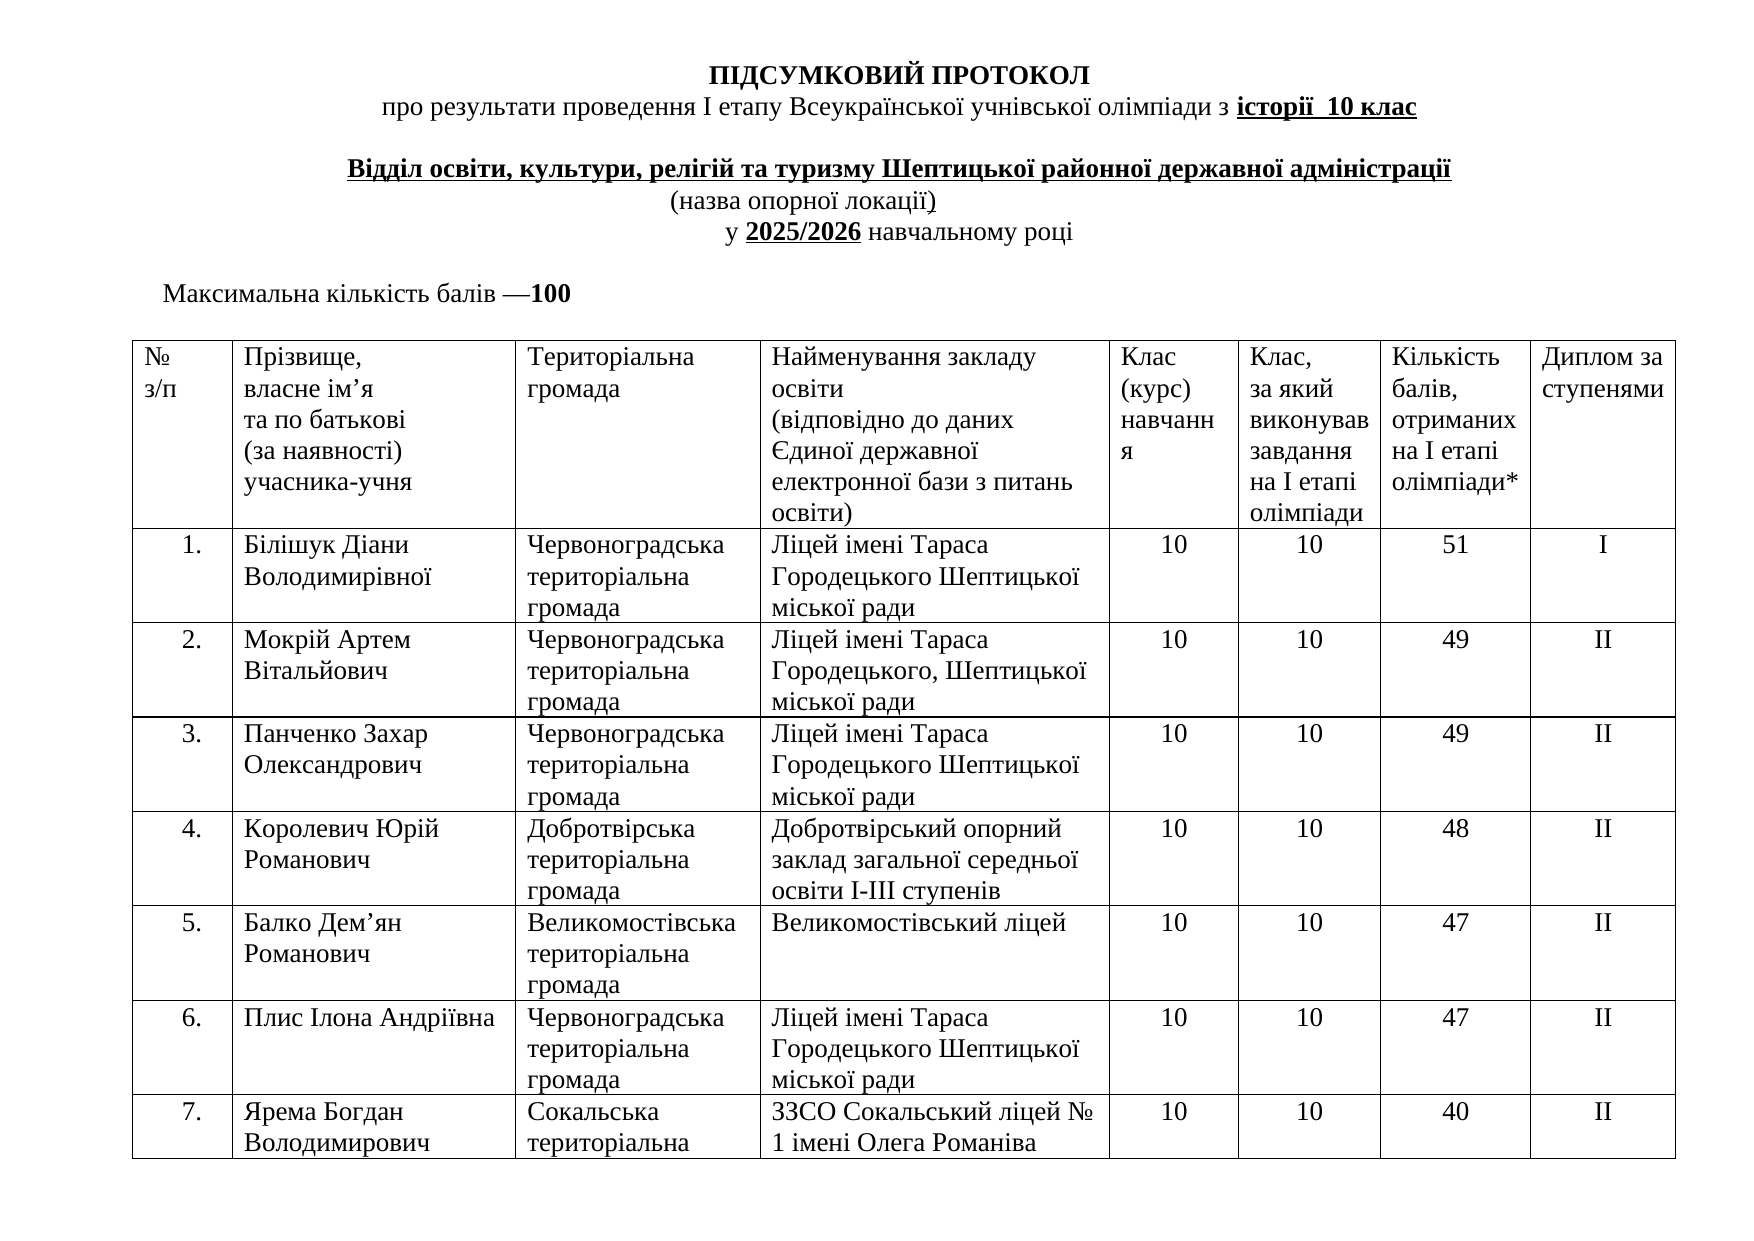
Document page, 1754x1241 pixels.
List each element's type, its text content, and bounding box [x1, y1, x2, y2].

table_cell ІІ [1531, 906, 1675, 1000]
table_cell 10 [1110, 718, 1238, 811]
table_header Територіальна громада [516, 341, 760, 527]
table_cell 10 [1239, 529, 1380, 622]
text Підсумковий протокол [133, 59, 1665, 90]
table_cell Великомостівський ліцей [761, 906, 1109, 1000]
table_cell [133, 1001, 232, 1094]
table_cell Добротвірський опорний заклад загальної середньої освіти І-ІІІ ступенів [761, 812, 1109, 905]
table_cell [761, 1095, 1109, 1158]
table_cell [516, 1095, 760, 1158]
text у 2025/2026 навчальному році [133, 215, 1665, 246]
table_cell 10 [1239, 812, 1380, 905]
table_cell Королевич Юрій Романович [233, 812, 515, 905]
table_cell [761, 1001, 1109, 1094]
table_cell 47 [1381, 1001, 1530, 1094]
table_cell 10 [1110, 812, 1238, 905]
table_cell [133, 812, 232, 905]
table_header Клас (курс) навчання [1110, 341, 1238, 527]
table_cell 51 [1381, 529, 1530, 622]
table_cell [133, 1095, 232, 1158]
table_cell Ліцей імені Тараса Городецького Шептицької міської ради [761, 529, 1109, 622]
text про результати проведення І етапу Всеукраїнської учнівської олімпіади з історії 10 клас [133, 90, 1665, 121]
table_header Найменування закладу освіти (відповідно до даних Єдиної державної електронної бази з питань освіти) [761, 341, 1109, 527]
table_cell 10 [1239, 906, 1380, 1000]
table_cell 10 [1110, 529, 1238, 622]
table_cell 10 [1110, 906, 1238, 1000]
table_cell Білішук Діани Володимирівної [233, 529, 515, 622]
table_cell [133, 529, 232, 622]
table_cell [133, 906, 232, 1000]
table_cell 10 [1239, 1095, 1380, 1158]
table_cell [233, 1095, 515, 1158]
text (назва опорної локації) [133, 184, 1665, 215]
table_cell 10 [1239, 623, 1380, 716]
table_header № з/п [133, 341, 232, 527]
table_cell Добротвірська територіальна громада [516, 812, 760, 905]
table_cell [133, 623, 232, 716]
table_cell 49 [1381, 718, 1530, 811]
table_header Диплом за ступенями [1531, 341, 1675, 527]
table_cell Червоноградська територіальна громада [516, 718, 760, 811]
table_cell Панченко Захар Олександрович [233, 718, 515, 811]
table_cell Мокрій Артем Вітальйович [233, 623, 515, 716]
table_cell 40 [1381, 1095, 1530, 1158]
table_cell [133, 718, 232, 811]
table_cell 10 [1110, 1095, 1238, 1158]
table_cell 10 [1239, 718, 1380, 811]
table_cell Плис Ілона Андріївна [233, 1001, 515, 1094]
text Відділ освіти, культури, релігій та туризму Шептицької районної державної адміністрації [133, 153, 1665, 184]
table_cell Ліцей імені Тараса Городецького, Шептицької міської ради [761, 623, 1109, 716]
table_cell 48 [1381, 812, 1530, 905]
table_cell 10 [1110, 1001, 1238, 1094]
table_cell 10 [1110, 623, 1238, 716]
table_cell 47 [1381, 906, 1530, 1000]
table_header Кількість балів, отриманих на І етапі олімпіади* [1381, 341, 1530, 527]
table_cell Червоноградська територіальна громада [516, 623, 760, 716]
table_cell І [1531, 529, 1675, 622]
table_header Прізвище, власне ім’я та по батькові (за наявності) учасника-учня [233, 341, 515, 527]
table_cell ІІ [1531, 1001, 1675, 1094]
table_header Клас, за який виконував завдання на І етапі олімпіади [1239, 341, 1380, 527]
table_cell ІІ [1531, 623, 1675, 716]
table_cell ІІ [1531, 812, 1675, 905]
table_cell Ліцей імені Тараса Городецького Шептицької міської ради [761, 718, 1109, 811]
table_cell Балко Демʼян Романович [233, 906, 515, 1000]
table_cell Великомостівська територіальна громада [516, 906, 760, 1000]
table_cell 10 [1239, 1001, 1380, 1094]
table_cell ІІ [1531, 718, 1675, 811]
table_cell Червоноградська територіальна громада [516, 1001, 760, 1094]
table_cell 49 [1381, 623, 1530, 716]
table_cell ІІ [1531, 1095, 1675, 1158]
text Максимальна кількість балів —100 [133, 277, 1665, 308]
table_cell Червоноградська територіальна громада [516, 529, 760, 622]
